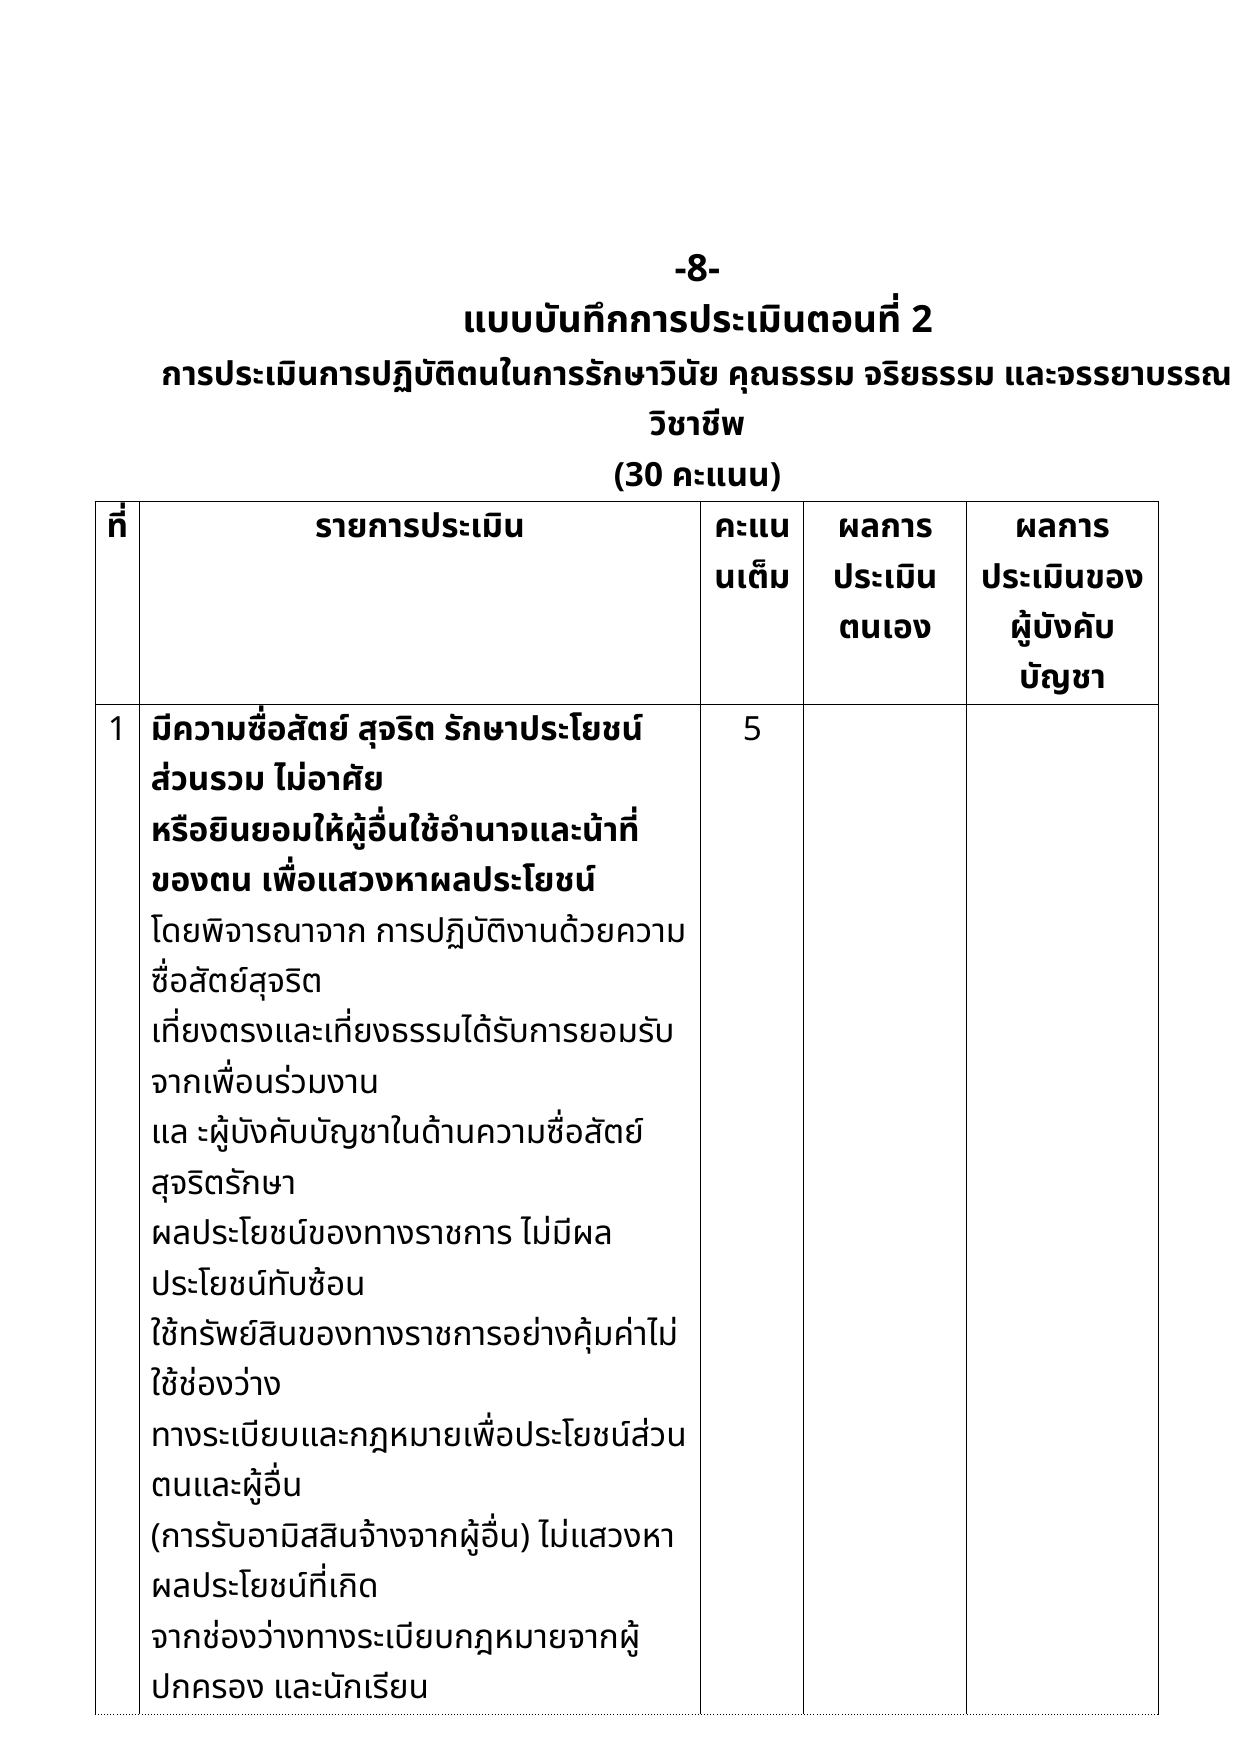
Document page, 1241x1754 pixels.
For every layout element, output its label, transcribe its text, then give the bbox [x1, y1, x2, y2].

table_cell 1 [96, 705, 139, 1713]
text แบบบันทึกการประเมินตอนที่ 2 [154, 293, 1240, 350]
table_header รายการประเมิน [140, 502, 700, 704]
table_cell [804, 705, 966, 1713]
text การประเมินการปฏิบัติตนในการรักษาวินัย คุณธรรม จริยธรรม และจรรยาบรรณวิชาชีพ [154, 350, 1240, 451]
table_header คะแนนเต็ม [701, 502, 803, 704]
table_cell [967, 705, 1158, 1713]
table_cell 5 [701, 705, 803, 1713]
table_header ผลการประเมินของผู้บังคับบัญชา [967, 502, 1158, 704]
table_header ที่ [96, 502, 139, 704]
table_header ผลการประเมินตนเอง [804, 502, 966, 704]
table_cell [140, 705, 700, 1713]
text -8- [154, 242, 1240, 293]
text (30 คะแนน) [154, 451, 1240, 501]
